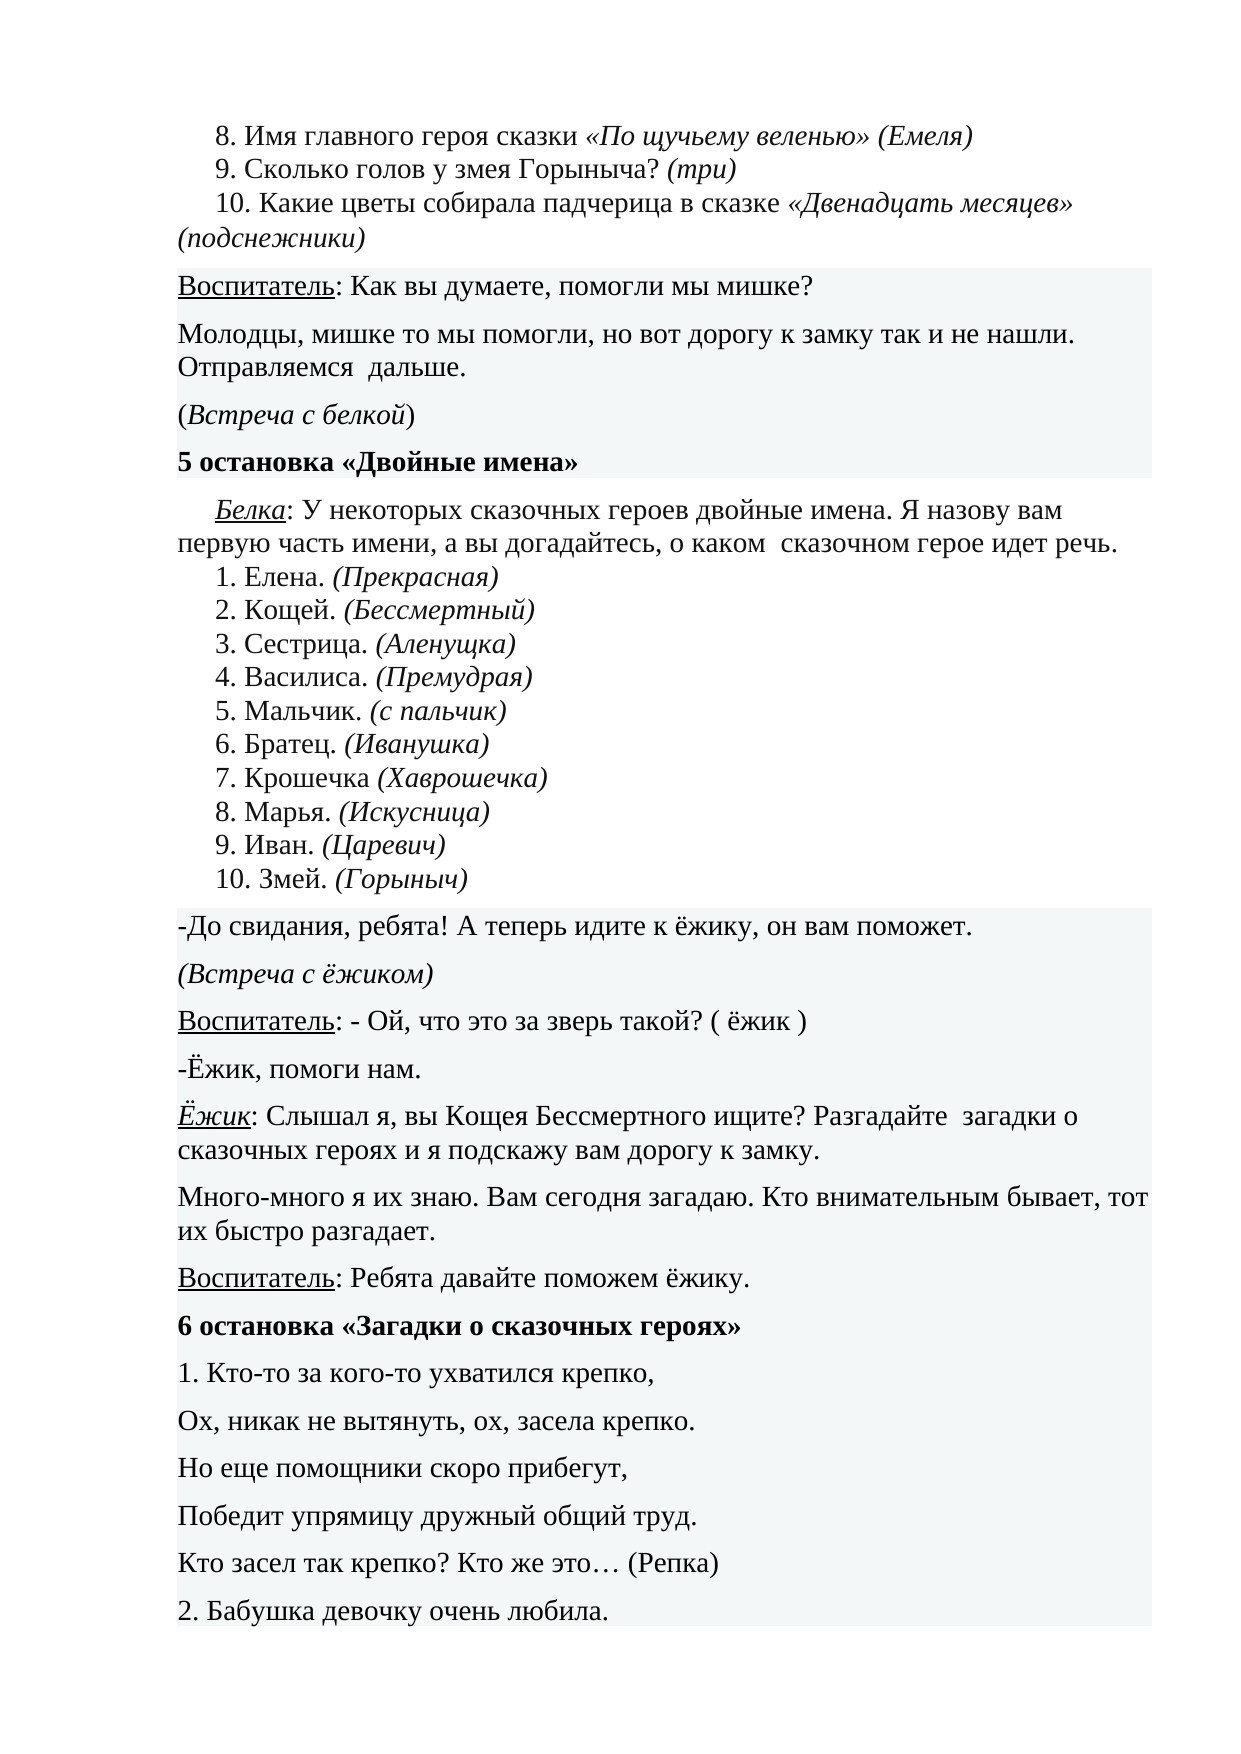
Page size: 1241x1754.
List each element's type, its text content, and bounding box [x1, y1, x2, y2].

text -Ёжик, помоги нам. [177, 1051, 1152, 1084]
text 9. Иван. (Царевич) [177, 827, 1152, 861]
text 10. Какие цветы собирала падчерица в сказке «Двенадцать месяцев» (подснежники) [177, 185, 1152, 254]
text 4. Василиса. (Премудрая) [177, 659, 1152, 693]
text 5. Мальчик. (с пальчик) [177, 693, 1152, 727]
text 1. Елена. (Прекрасная) [177, 559, 1152, 592]
text 8. Марья. (Искусница) [177, 794, 1152, 827]
text Ёжик: Слышал я, вы Кощея Бессмертного ищите? Разгадайте загадки о сказочных героях и я подскажу вам дорогу к замку. [177, 1098, 1152, 1165]
text 1. Кто-то за кого-то ухватился крепко, [177, 1355, 1152, 1389]
text 2. Кощей. (Бессмертный) [177, 592, 1152, 626]
text (Встреча с белкой) [177, 397, 1152, 430]
text Но еще помощники скоро прибегут, [177, 1450, 1152, 1484]
text 8. Имя главного героя сказки «По щучьему веленью» (Емеля) [177, 118, 1152, 152]
text Кто засел так крепко? Кто же это… (Репка) [177, 1545, 1152, 1579]
text 6 остановка «Загадки о сказочных героях» [177, 1308, 1152, 1341]
text (Встреча с ёжиком) [177, 956, 1152, 989]
text Ох, никак не вытянуть, ох, засела крепко. [177, 1403, 1152, 1436]
text Воспитатель: - Ой, что это за зверь такой? ( ёжик ) [177, 1003, 1152, 1037]
text -До свидания, ребята! А теперь идите к ёжику, он вам поможет. [177, 908, 1152, 942]
text 3. Сестрица. (Аленущка) [177, 626, 1152, 659]
text Воспитатель: Как вы думаете, помогли мы мишке? [177, 268, 1152, 302]
text Победит упрямицу дружный общий труд. [177, 1498, 1152, 1531]
text 10. Змей. (Горыныч) [177, 861, 1152, 894]
text 5 остановка «Двойные имена» [177, 444, 1152, 478]
text Воспитатель: Ребята давайте поможем ёжику. [177, 1260, 1152, 1294]
text 6. Братец. (Иванушка) [177, 727, 1152, 760]
text 9. Сколько голов у змея Горыныча? (три) [177, 152, 1152, 185]
text 7. Крошечка (Хаврошечка) [177, 760, 1152, 794]
text Молодцы, мишке то мы помогли, но вот дорогу к замку так и не нашли. Отправляемся дальше. [177, 316, 1152, 383]
text 2. Бабушка девочку очень любила. [177, 1593, 1152, 1626]
text Много-много я их знаю. Вам сегодня загадаю. Кто внимательным бывает, тот их быстро разгадает. [177, 1179, 1152, 1246]
text Белка: У некоторых сказочных героев двойные имена. Я назову вам первую часть имени, а вы догадайтесь, о каком сказочном герое идет речь. [177, 492, 1152, 559]
